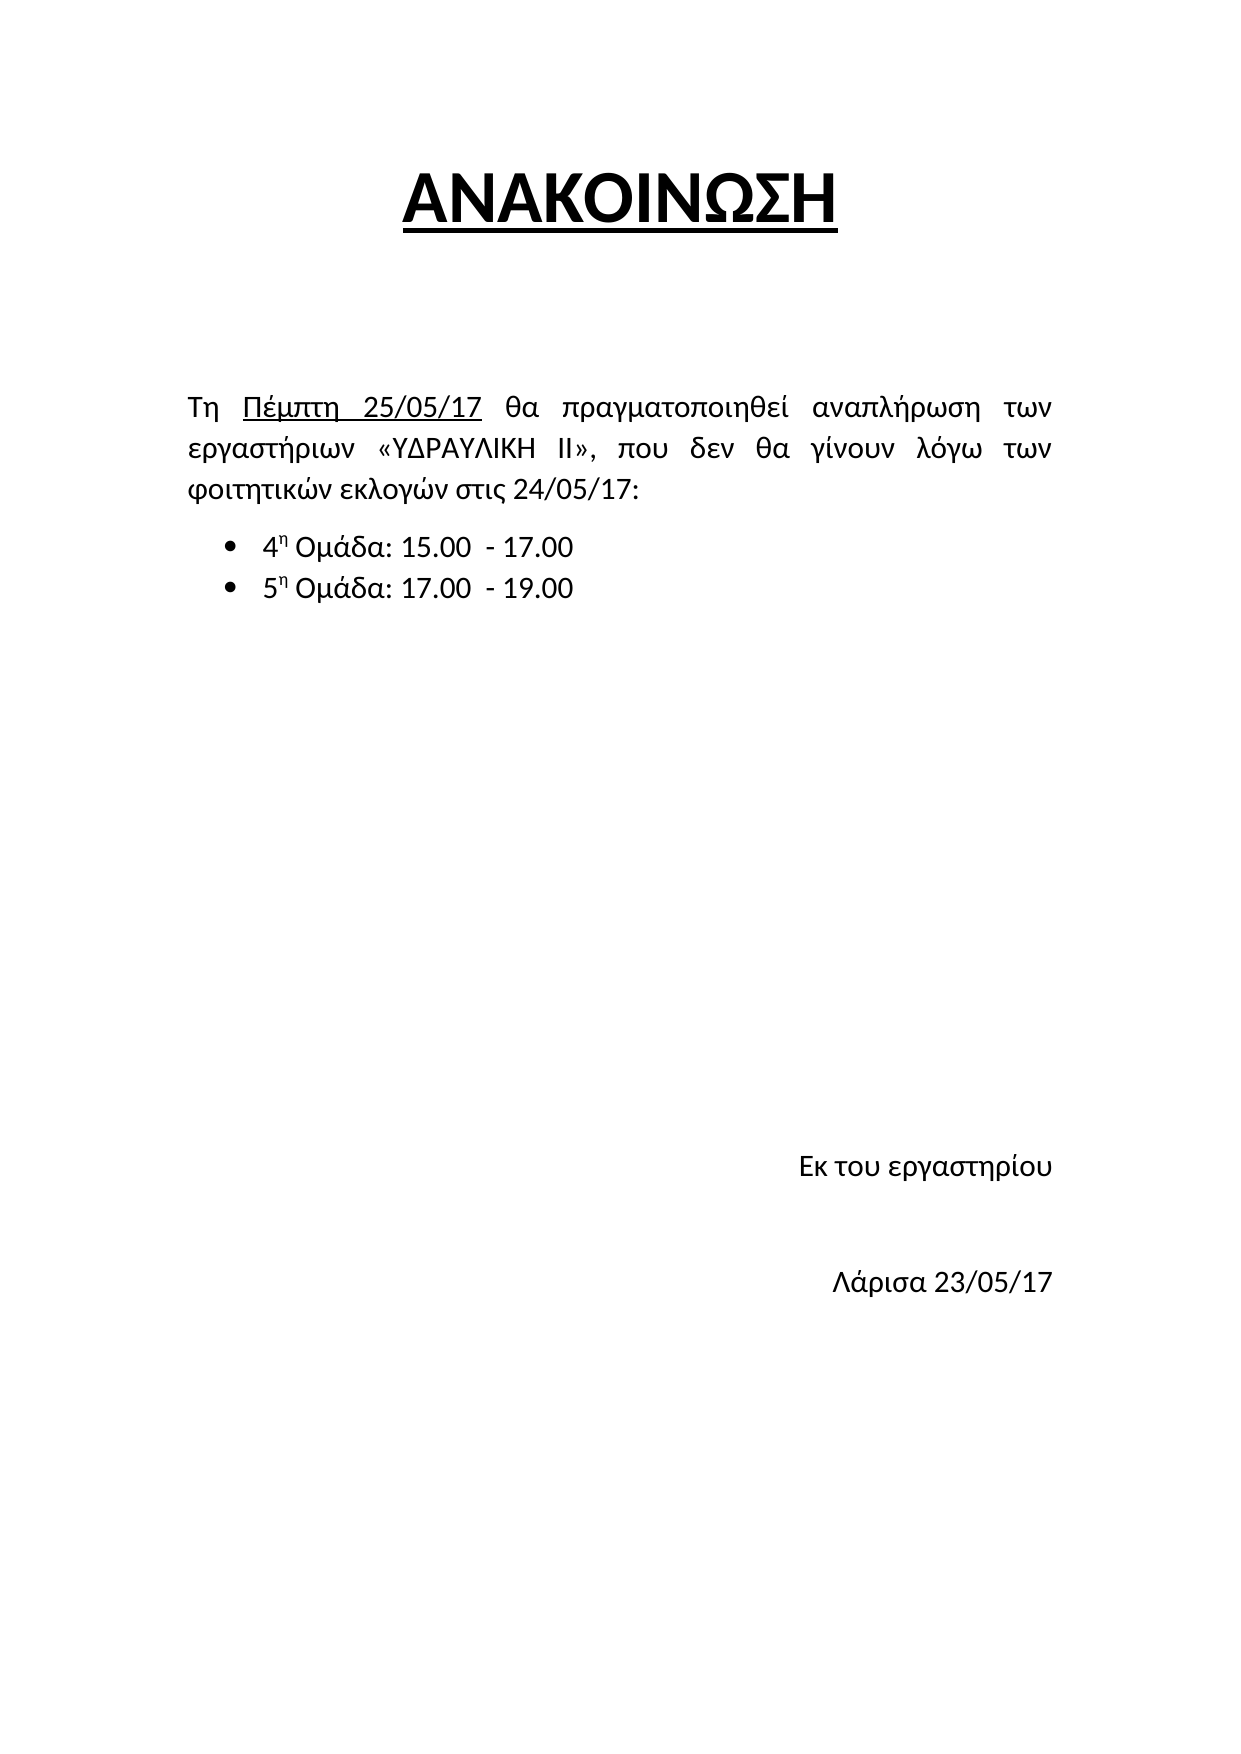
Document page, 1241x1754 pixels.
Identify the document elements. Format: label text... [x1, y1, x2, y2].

text Τη Πέμπτη 25/05/17 θα πραγματοποιηθεί αναπλήρωση των εργαστήριων «ΥΔΡΑΥΛΙΚΗ ΙΙ», που δεν θα γίνουν λόγω των φοιτητικών εκλογών στις 24/05/17: [187, 387, 1053, 507]
text ΑΝΑΚΟΙΝΩΣΗ [187, 150, 1053, 242]
text Λάρισα 23/05/17 [187, 1262, 1053, 1300]
text Εκ του εργαστηρίου [187, 1146, 1053, 1184]
list 5η Ομάδα: 17.00 - 19.00 [225, 568, 1053, 606]
list 4η Ομάδα: 15.00 - 17.00 [225, 527, 1053, 565]
